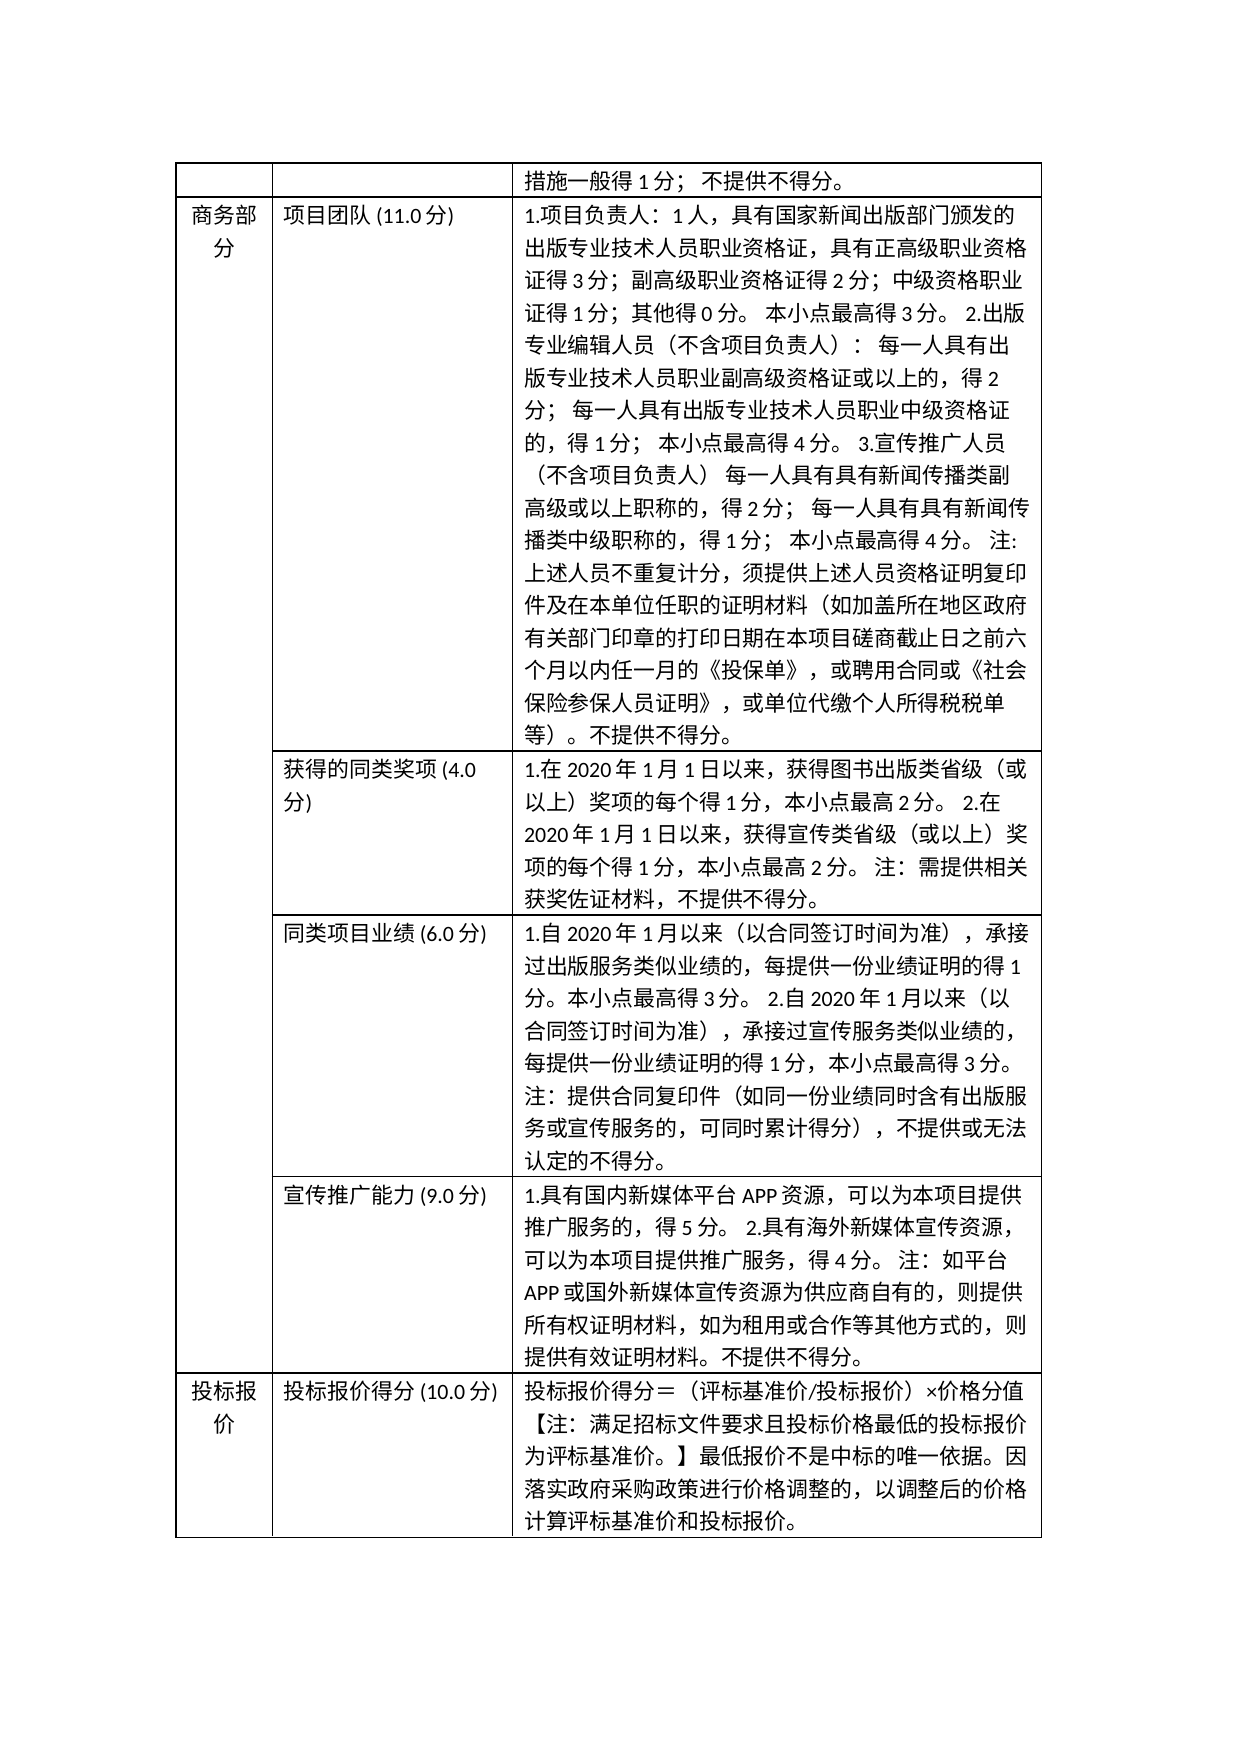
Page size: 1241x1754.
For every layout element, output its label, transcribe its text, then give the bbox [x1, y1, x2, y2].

table_cell 投标报价得分＝（评标基准价/投标报价）×价格分值【注：满足招标文件要求且投标价格最低的投标报价为评标基准价。】最低报价不是中标的唯一依据。因落实政府采购政策进行价格调整的，以调整后的价格计算评标基准价和投标报价。 [513, 1374, 1041, 1536]
table_cell 1.自2020年1月以来（以合同签订时间为准），承接过出版服务类似业绩的，每提供一份业绩证明的得1分。本小点最高得3分。 2.自2020年1月以来（以合同签订时间为准），承接过宣传服务类似业绩的，每提供一份业绩证明的得1分，本小点最高得3分。 注：提供合同复印件（如同一份业绩同时含有出版服务或宣传服务的，可同时累计得分），不提供或无法认定的不得分。 [513, 916, 1041, 1176]
table_cell 获得的同类奖项 (4.0分) [273, 752, 512, 914]
table_cell 投标报价得分 (10.0分) [273, 1374, 512, 1536]
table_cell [513, 164, 1041, 196]
table_cell 同类项目业绩 (6.0分) [273, 916, 512, 1176]
table_cell 宣传推广能力 (9.0分) [273, 1177, 512, 1372]
table_cell 1.具有国内新媒体平台APP资源，可以为本项目提供推广服务的，得5分。 2.具有海外新媒体宣传资源，可以为本项目提供推广服务，得4分。 注：如平台APP或国外新媒体宣传资源为供应商自有的，则提供所有权证明材料，如为租用或合作等其他方式的，则提供有效证明材料。不提供不得分。 [513, 1177, 1041, 1372]
table_cell 项目团队 (11.0分) [273, 198, 512, 750]
table_cell 1.在2020年1月1日以来，获得图书出版类省级（或以上）奖项的每个得1分，本小点最高2分。 2.在2020年1月1日以来，获得宣传类省级（或以上）奖项的每个得1分，本小点最高2分。 注：需提供相关获奖佐证材料，不提供不得分。 [513, 752, 1041, 914]
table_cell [273, 164, 512, 196]
table_cell 商务部分 [177, 198, 272, 1372]
table_cell 1.项目负责人：1人，具有国家新闻出版部门颁发的出版专业技术人员职业资格证，具有正高级职业资格证得3分；副高级职业资格证得2分；中级资格职业证得1分；其他得0分。 本小点最高得3分。 2.出版专业编辑人员（不含项目负责人）： 每一人具有出版专业技术人员职业副高级资格证或以上的，得2分； 每一人具有出版专业技术人员职业中级资格证的，得1分； 本小点最高得4分。 3.宣传推广人员（不含项目负责人） 每一人具有具有新闻传播类副高级或以上职称的，得2分； 每一人具有具有新闻传播类中级职称的，得1分； 本小点最高得4分。 注:上述人员不重复计分，须提供上述人员资格证明复印件及在本单位任职的证明材料（如加盖所在地区政府有关部门印章的打印日期在本项目磋商截止日之前六个月以内任一月的《投保单》，或聘用合同或《社会保险参保人员证明》，或单位代缴个人所得税税单等）。不提供不得分。 [513, 198, 1041, 750]
table_cell 投标报价 [177, 1374, 272, 1536]
